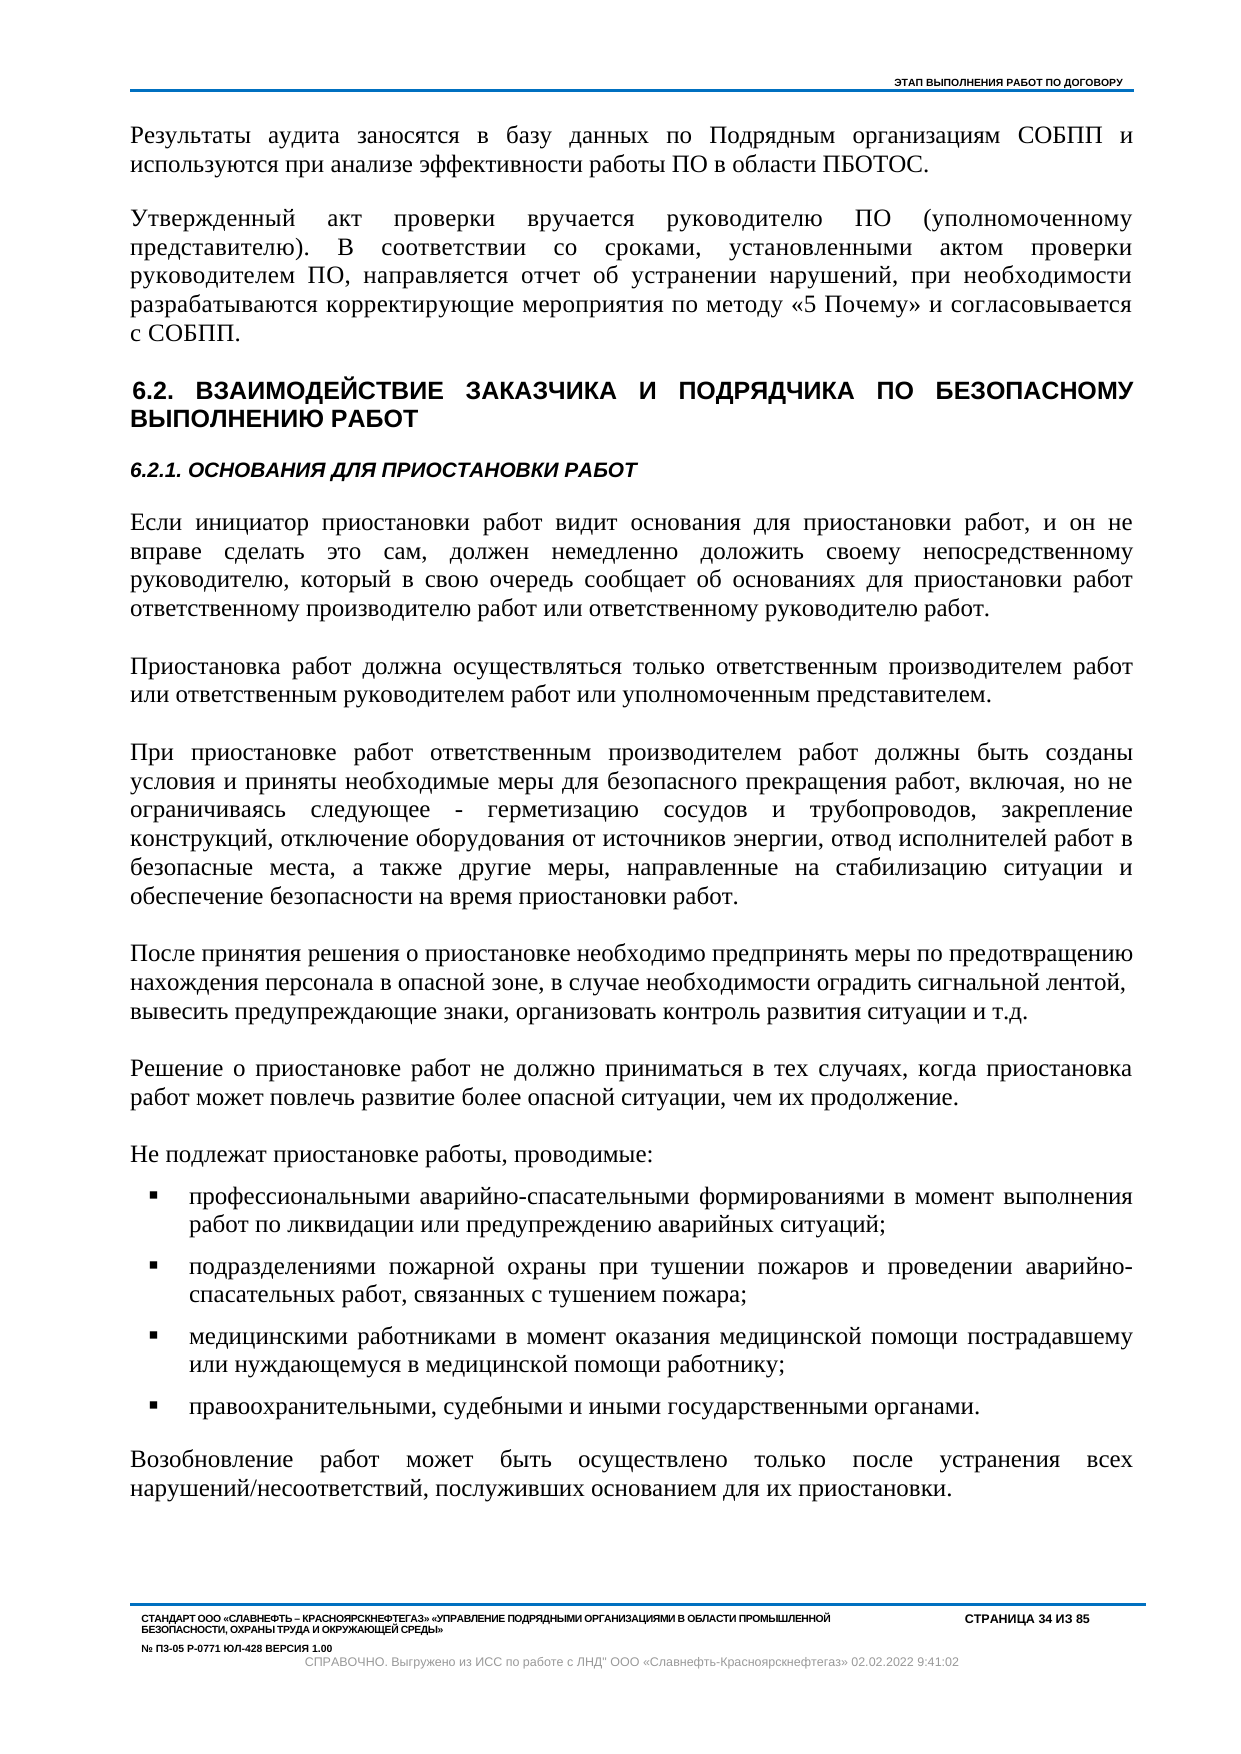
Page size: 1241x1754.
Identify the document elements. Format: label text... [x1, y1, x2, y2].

list Приостановка работ должна осуществляться только ответственным производителем работ или ответственным руководителем работ или уполномоченным представителем. [130, 651, 1134, 708]
list подразделениями пожарной охраны при тушении пожаров и проведении аварийно-спасательных работ, связанных с тушением пожара; [148, 1251, 1134, 1308]
list профессиональными аварийно-спасательными формированиями в момент выполнения работ по ликвидации или предупреждению аварийных ситуаций; [148, 1181, 1134, 1238]
list Решение о приостановке работ не должно приниматься в тех случаях, когда приостановка работ может повлечь развитие более опасной ситуации, чем их продолжение. [130, 1053, 1134, 1111]
text После принятия решения о приостановке необходимо предпринять меры по предотвращению нахождения персонала в опасной зоне, в случае необходимости оградить сигнальной лентой, вывесить предупреждающие знаки, организовать контроль развития ситуации и т.д. [130, 938, 1134, 1024]
text Утвержденный акт проверки вручается руководителю ПО (уполномоченному представителю). В соответствии со сроками, установленными актом проверки руководителем ПО, направляется отчет об устранении нарушений, при необходимости разрабатываются корректирующие мероприятия по методу «5 Почему» и согласовывается с СОБПП. [130, 203, 1134, 347]
list медицинскими работниками в момент оказания медицинской помощи пострадавшему или нуждающемуся в медицинской помощи работнику; [148, 1321, 1134, 1378]
list правоохранительными, судебными и иными государственными органами. [148, 1391, 1134, 1419]
list Если инициатор приостановки работ видит основания для приостановки работ, и он не вправе сделать это сам, должен немедленно доложить своему непосредственному руководителю, который в свою очередь сообщает об основаниях для приостановки работ ответственному производителю работ или ответственному руководителю работ. [130, 507, 1134, 622]
subtitle 6.2.1. ОСНОВАНИЯ ДЛЯ ПРИОСТАНОВКИ РАБОТ [130, 458, 1134, 482]
list Возобновление работ может быть осуществлено только после устранения всех нарушений/несоответствий, послуживших основанием для их приостановки. [130, 1444, 1134, 1502]
list При приостановке работ ответственным производителем работ должны быть созданы условия и приняты необходимые меры для безопасного прекращения работ, включая, но не ограничиваясь следующее - герметизацию сосудов и трубопроводов, закрепление конструкций, отключение оборудования от источников энергии, отвод исполнителей работ в безопасные места, а также другие меры, направленные на стабилизацию ситуации и обеспечение безопасности на время приостановки работ. [130, 737, 1134, 909]
subtitle 6.2. ВЗАИМОДЕЙСТВИЕ ЗАКАЗЧИКА И ПОДРЯДЧИКА ПО БЕЗОПАСНОМУ ВЫПОЛНЕНИЮ РАБОТ [130, 376, 1134, 433]
list Не подлежат приостановке работы, проводимые: [130, 1139, 1134, 1168]
list Результаты аудита заносятся в базу данных по Подрядным организациям СОБПП и используются при анализе эффективности работы ПО в области ПБОТОС. [130, 121, 1134, 178]
